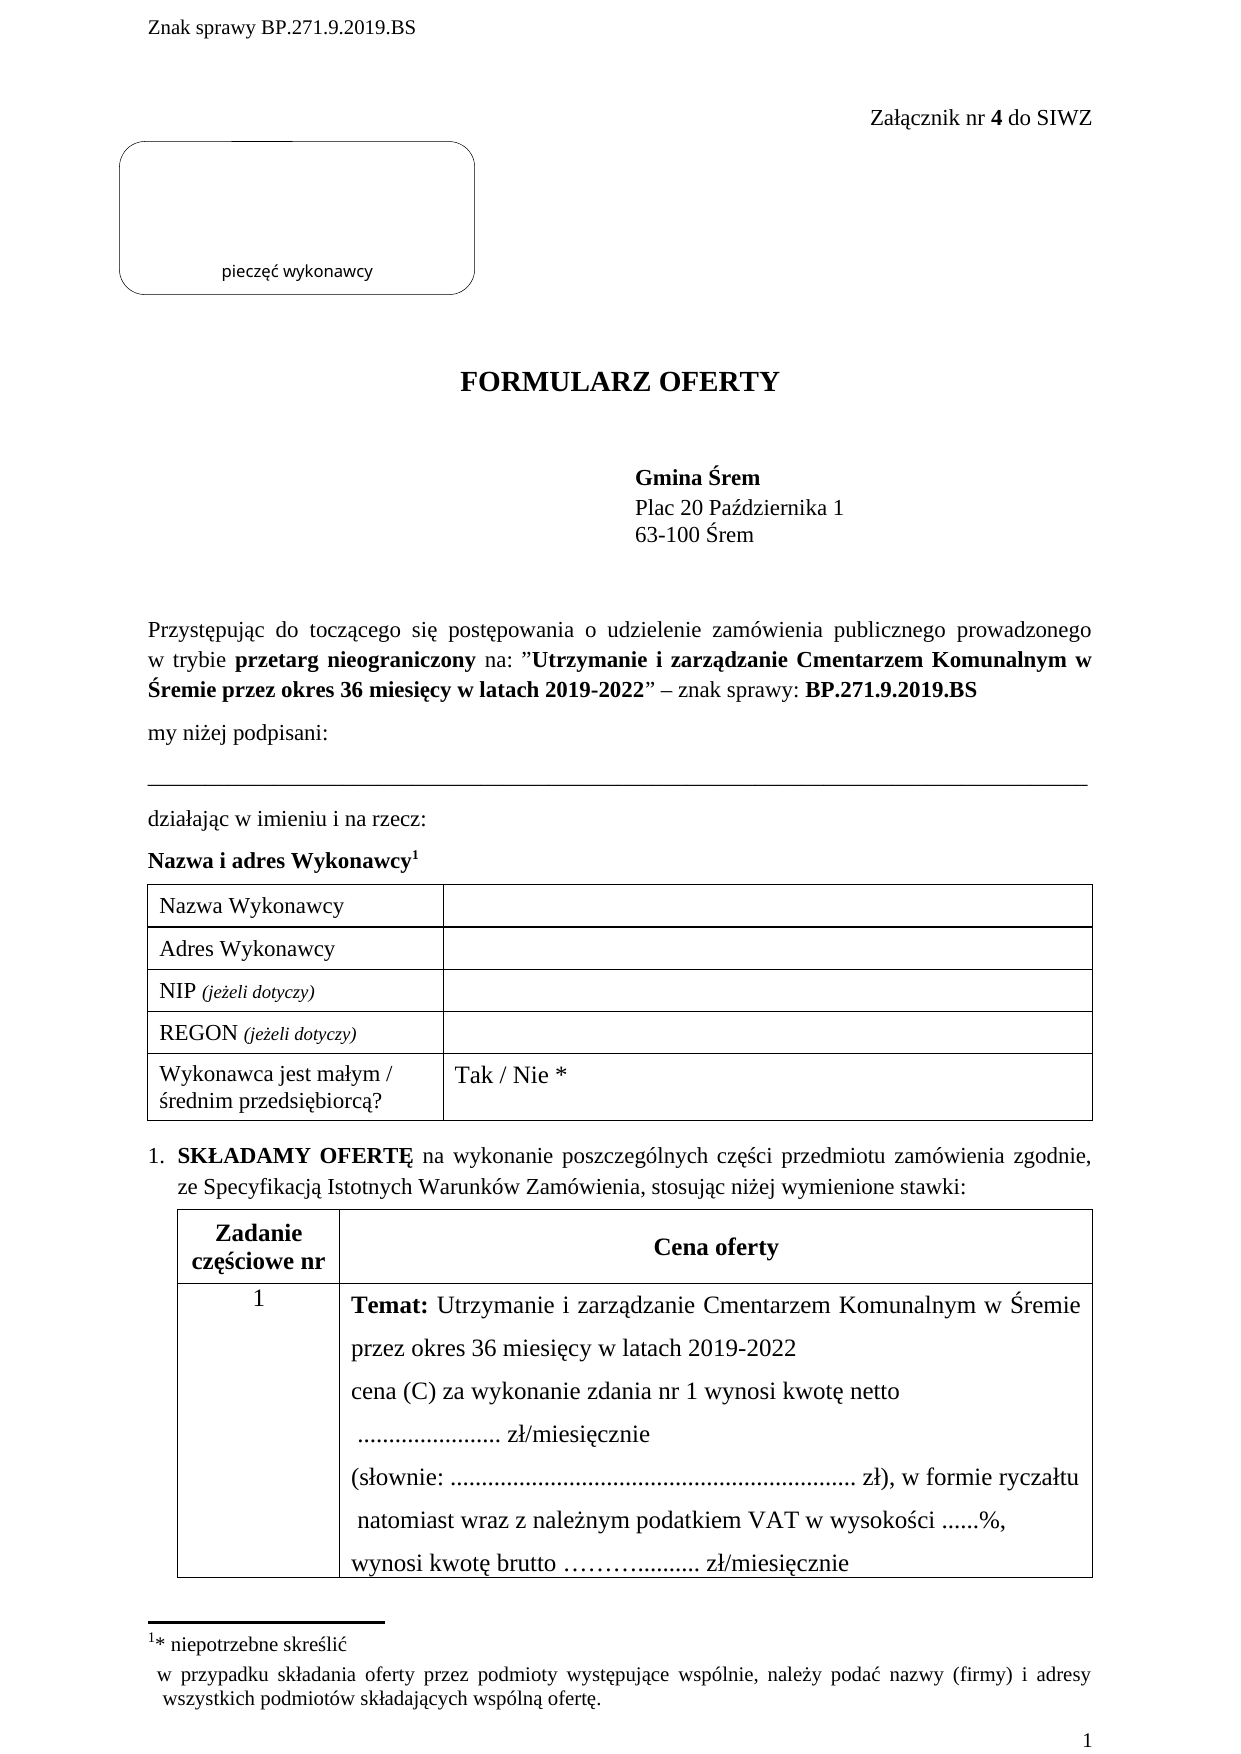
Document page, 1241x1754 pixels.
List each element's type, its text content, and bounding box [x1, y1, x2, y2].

table_cell [444, 1012, 1092, 1053]
table_header [444, 885, 1092, 926]
text Załącznik nr 4 do SIWZ [148, 103, 1092, 130]
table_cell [340, 1284, 1092, 1577]
table_cell Tak / Nie * [444, 1054, 1092, 1119]
text my niżej podpisani: [148, 719, 1092, 746]
list SKŁADAMY OFERTĘ na wykonanie poszczególnych części przedmiotu zamówienia zgodnie, ze Specyfikacją Istotnych Warunków Zamówienia, stosując niżej wymienione stawki: [148, 1142, 1092, 1199]
table_cell NIP (jeżeli dotyczy) [148, 970, 443, 1011]
table_cell REGON (jeżeli dotyczy) [148, 1012, 443, 1053]
text 63-100 Śrem [635, 521, 1092, 547]
table_header Zadanie częściowe nr [178, 1210, 339, 1282]
text działając w imieniu i na rzecz: [148, 804, 1092, 831]
table_cell Wykonawca jest małym / średnim przedsiębiorcą? [148, 1054, 443, 1119]
text Plac 20 Października 1 [635, 494, 1092, 521]
table_cell Adres Wykonawcy [148, 928, 443, 969]
table_cell [444, 970, 1092, 1011]
text Nazwa i adres Wykonawcy [148, 847, 1092, 874]
text Przystępując do toczącego się postępowania o udzielenie zamówienia publicznego prowadzonego w trybie przetarg nieograniczony na: ”Utrzymanie i zarządzanie Cmentarzem Komunalnym w Śremie przez okres 36 miesięcy w latach 2019-2022” – znak sprawy: BP.271.9.2019.BS [148, 616, 1092, 703]
table_cell [444, 928, 1092, 969]
text Gmina Śrem [635, 464, 1092, 490]
text __________________________________________________________________________________ [148, 762, 1092, 788]
table_header Nazwa Wykonawcy [148, 885, 443, 926]
text FORMULARZ OFERTY [148, 364, 1092, 397]
table_cell 1 [178, 1284, 339, 1577]
table_header Cena oferty [340, 1210, 1092, 1282]
